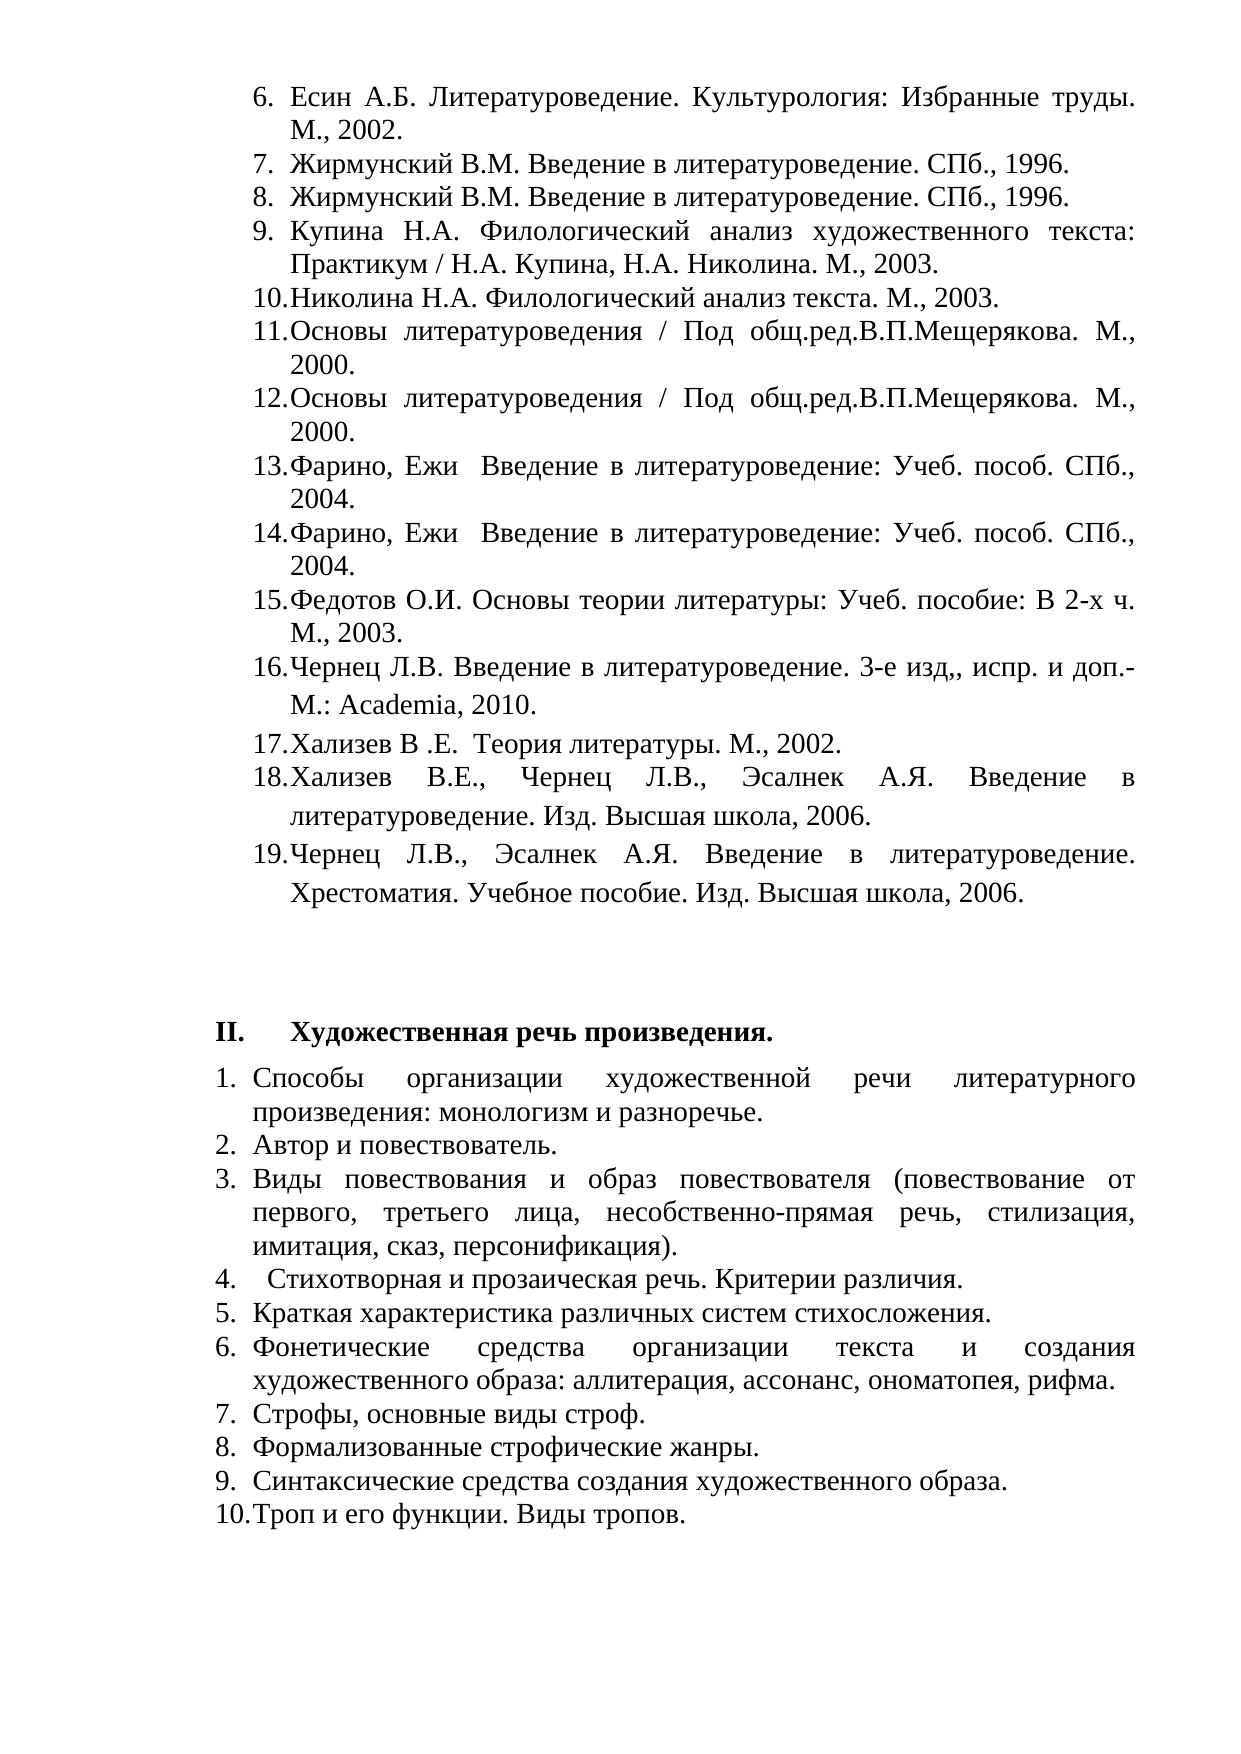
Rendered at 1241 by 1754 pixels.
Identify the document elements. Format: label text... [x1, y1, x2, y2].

list Фарино, Ежи Введение в литературоведение: Учеб. пособ. СПб., 2004. [252, 515, 1136, 582]
list Троп и его функции. Виды тропов. [215, 1496, 1136, 1530]
list Краткая характеристика различных систем стихосложения. [215, 1295, 1136, 1329]
list Стихотворная и прозаическая речь. Критерии различия. [215, 1262, 1136, 1295]
list Чернец Л.В., Эсалнек А.Я. Введение в литературоведение. Хрестоматия. Учебное пособие. Изд. Высшая школа, 2006. [252, 837, 1136, 909]
list Способы организации художественной речи литературного произведения: монологизм и разноречье. [215, 1060, 1136, 1127]
list Основы литературоведения / Под общ.ред.В.П.Мещерякова. М., 2000. [252, 381, 1136, 448]
list Федотов О.И. Основы теории литературы: Учеб. пособие: В 2-х ч. М., 2003. [252, 582, 1136, 649]
list Николина Н.А. Филологический анализ текста. М., 2003. [252, 280, 1136, 313]
list Жирмунский В.М. Введение в литературоведение. СПб., 1996. [252, 179, 1136, 213]
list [252, 79, 1136, 146]
list Основы литературоведения / Под общ.ред.В.П.Мещерякова. М., 2000. [252, 313, 1136, 381]
list Формализованные строфические жанры. [215, 1429, 1136, 1463]
list Виды повествования и образ повествователя (повествование от первого, третьего лица, несобственно-прямая речь, стилизация, имитация, сказ, персонификация). [215, 1161, 1136, 1262]
list Фарино, Ежи Введение в литературоведение: Учеб. пособ. СПб., 2004. [252, 448, 1136, 515]
list Строфы, основные виды строф. [215, 1396, 1136, 1429]
list Хализев В.Е., Чернец Л.В., Эсалнек А.Я. Введение в литературоведение. Изд. Высшая школа, 2006. [252, 759, 1136, 832]
list Автор и повествователь. [215, 1127, 1136, 1161]
list Жирмунский В.М. Введение в литературоведение. СПб., 1996. [252, 146, 1136, 179]
list Художественная речь произведения. [215, 1014, 1136, 1048]
list Фонетические средства организации текста и создания художественного образа: аллитерация, ассонанс, ономатопея, рифма. [215, 1329, 1136, 1396]
list Синтаксические средства создания художественного образа. [215, 1463, 1136, 1496]
list Хализев В .Е. Теория литературы. М., 2002. [252, 726, 1136, 759]
list Чернец Л.В. Введение в литературоведение. 3-е изд,, испр. и доп.- М.: Academia, 2010. [252, 649, 1136, 721]
list Купина Н.А. Филологический анализ художественного текста: Практикум / Н.А. Купина, Н.А. Николина. М., 2003. [252, 213, 1136, 280]
